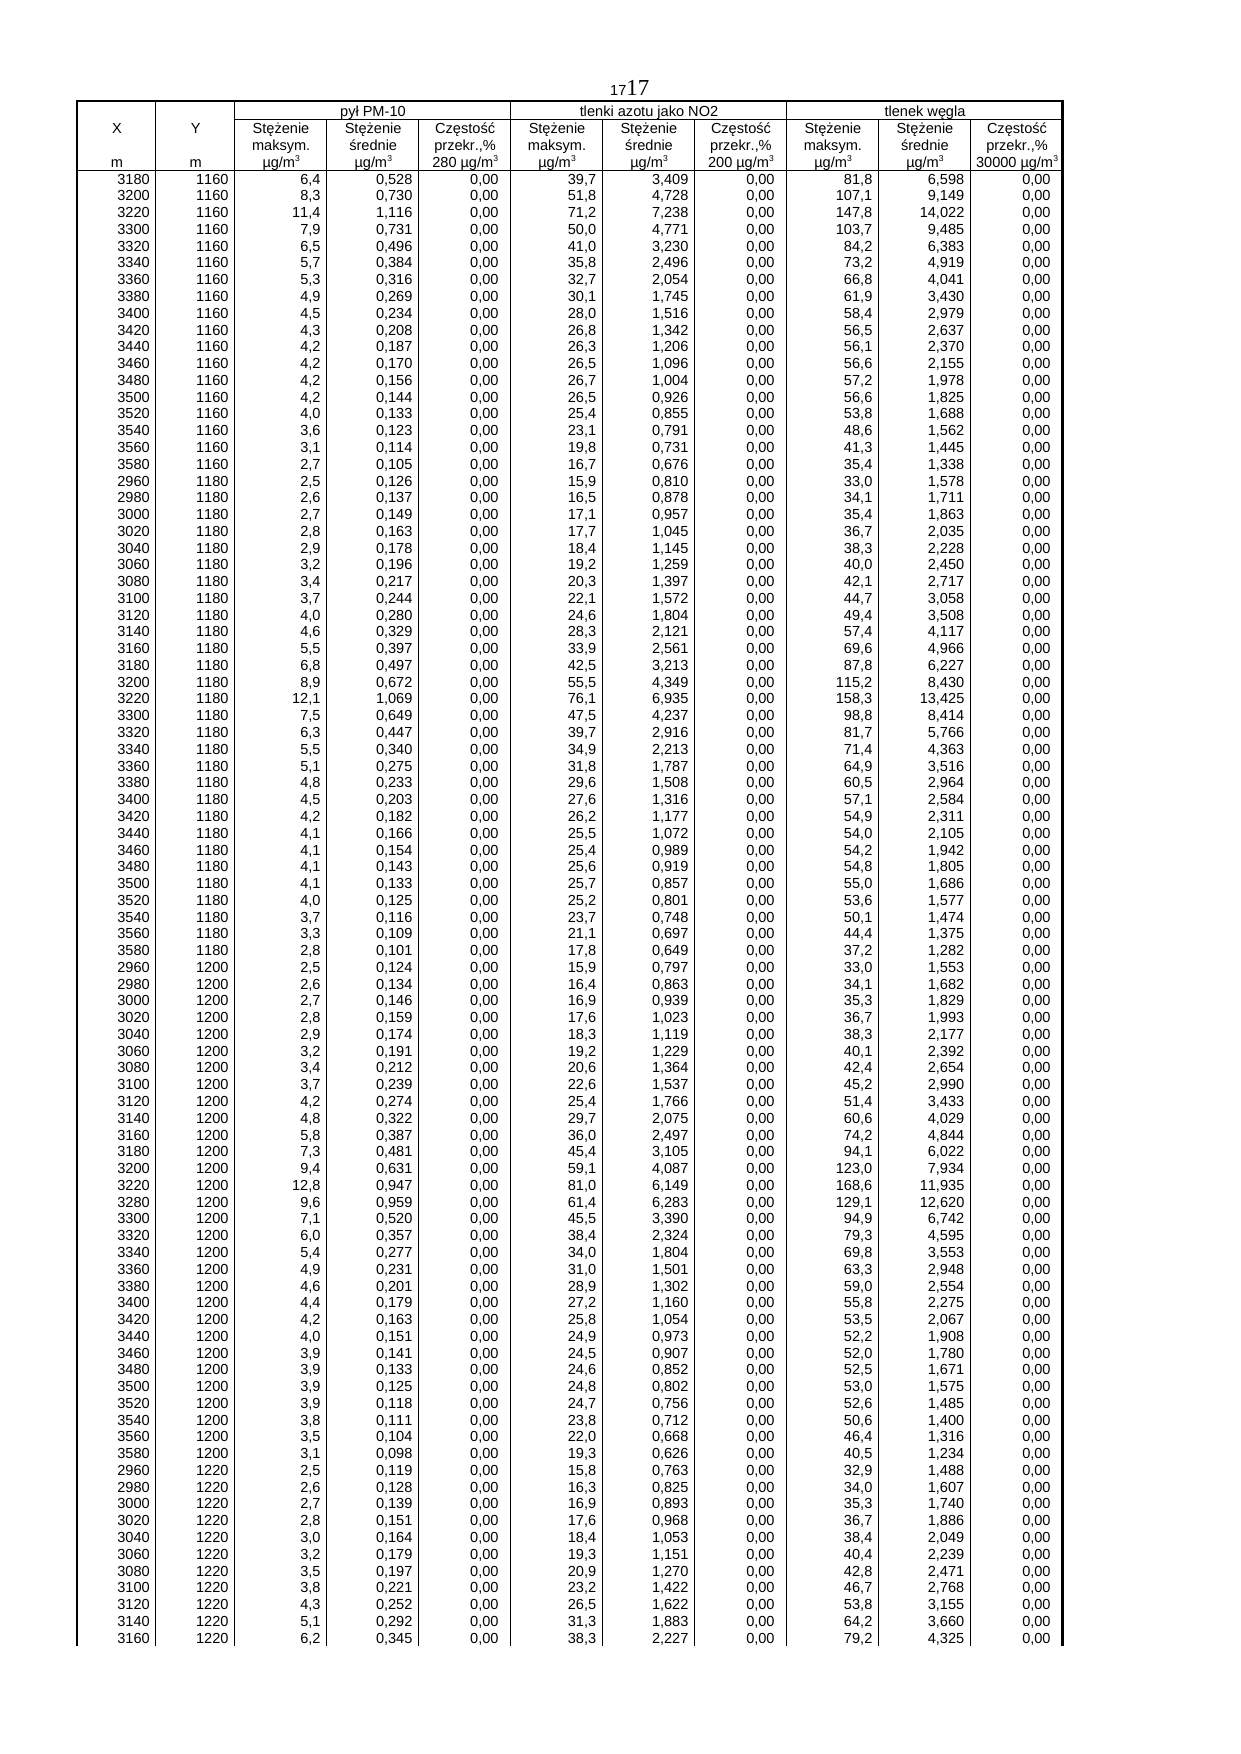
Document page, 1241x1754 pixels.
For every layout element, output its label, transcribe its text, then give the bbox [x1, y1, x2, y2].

table_header [78, 102, 155, 119]
table_cell µg/m3 [603, 154, 694, 170]
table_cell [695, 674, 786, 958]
table_cell 280 µg/m3 [419, 154, 510, 170]
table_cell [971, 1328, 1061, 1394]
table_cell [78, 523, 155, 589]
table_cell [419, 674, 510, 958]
table_header tlenki azotu jako NO2 [511, 102, 786, 119]
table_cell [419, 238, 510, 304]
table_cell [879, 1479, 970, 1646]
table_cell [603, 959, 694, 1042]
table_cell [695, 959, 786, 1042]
table_cell µg/m3 [879, 154, 970, 170]
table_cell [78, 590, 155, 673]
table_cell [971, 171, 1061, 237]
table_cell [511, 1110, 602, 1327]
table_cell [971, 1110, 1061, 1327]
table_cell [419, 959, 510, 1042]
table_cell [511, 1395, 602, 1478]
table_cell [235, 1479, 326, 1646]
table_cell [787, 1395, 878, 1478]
table_cell Stężenie maksym. [511, 120, 602, 153]
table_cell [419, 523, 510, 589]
table_cell Częstość przekr.,% [419, 120, 510, 153]
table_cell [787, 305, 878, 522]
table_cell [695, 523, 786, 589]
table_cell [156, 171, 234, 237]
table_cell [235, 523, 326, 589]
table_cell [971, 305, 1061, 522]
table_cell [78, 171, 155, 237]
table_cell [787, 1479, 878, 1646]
table_cell 200 µg/m3 [695, 154, 786, 170]
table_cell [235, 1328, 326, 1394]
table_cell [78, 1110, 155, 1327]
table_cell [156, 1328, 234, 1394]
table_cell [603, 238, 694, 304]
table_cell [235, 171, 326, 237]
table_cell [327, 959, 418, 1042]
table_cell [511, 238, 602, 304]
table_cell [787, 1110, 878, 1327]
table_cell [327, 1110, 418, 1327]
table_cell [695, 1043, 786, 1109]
table_header [156, 102, 234, 119]
table_cell m [78, 154, 155, 170]
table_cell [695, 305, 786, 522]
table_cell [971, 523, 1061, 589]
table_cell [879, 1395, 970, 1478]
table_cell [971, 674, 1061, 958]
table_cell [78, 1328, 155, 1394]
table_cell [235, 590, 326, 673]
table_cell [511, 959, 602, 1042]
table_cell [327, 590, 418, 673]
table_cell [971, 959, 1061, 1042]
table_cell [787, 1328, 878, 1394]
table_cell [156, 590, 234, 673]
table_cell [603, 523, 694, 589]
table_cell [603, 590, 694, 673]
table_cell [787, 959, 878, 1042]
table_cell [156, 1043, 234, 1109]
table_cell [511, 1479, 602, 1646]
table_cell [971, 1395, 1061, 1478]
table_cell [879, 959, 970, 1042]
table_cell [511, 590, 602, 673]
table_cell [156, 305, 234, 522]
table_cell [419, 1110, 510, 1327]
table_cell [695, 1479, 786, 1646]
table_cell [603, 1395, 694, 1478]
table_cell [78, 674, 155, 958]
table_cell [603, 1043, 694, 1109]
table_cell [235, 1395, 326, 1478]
table_cell µg/m3 [787, 154, 878, 170]
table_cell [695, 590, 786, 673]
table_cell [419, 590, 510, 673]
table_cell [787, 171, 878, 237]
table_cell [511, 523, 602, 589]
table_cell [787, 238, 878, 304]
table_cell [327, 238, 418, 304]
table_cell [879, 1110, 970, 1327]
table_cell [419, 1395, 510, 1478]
table_header tlenek węgla [787, 102, 1061, 119]
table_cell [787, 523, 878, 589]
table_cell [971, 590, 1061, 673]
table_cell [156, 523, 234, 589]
table_cell m [156, 154, 234, 170]
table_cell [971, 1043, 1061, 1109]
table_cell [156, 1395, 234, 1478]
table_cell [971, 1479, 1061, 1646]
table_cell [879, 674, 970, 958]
table_cell Częstość przekr.,% [971, 120, 1061, 153]
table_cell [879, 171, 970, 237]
table_cell 30000 µg/m3 [971, 154, 1061, 170]
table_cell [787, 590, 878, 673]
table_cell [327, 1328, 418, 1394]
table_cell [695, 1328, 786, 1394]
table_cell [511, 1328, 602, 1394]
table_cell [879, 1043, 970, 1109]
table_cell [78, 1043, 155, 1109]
table_cell µg/m3 [511, 154, 602, 170]
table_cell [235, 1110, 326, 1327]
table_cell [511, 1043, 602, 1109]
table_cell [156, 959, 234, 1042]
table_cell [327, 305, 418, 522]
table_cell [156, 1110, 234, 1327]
table_header pył PM-10 [235, 102, 510, 119]
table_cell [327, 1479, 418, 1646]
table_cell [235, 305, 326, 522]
table_cell µg/m3 [327, 154, 418, 170]
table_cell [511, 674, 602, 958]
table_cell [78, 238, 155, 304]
table_cell Stężenie średnie [879, 120, 970, 153]
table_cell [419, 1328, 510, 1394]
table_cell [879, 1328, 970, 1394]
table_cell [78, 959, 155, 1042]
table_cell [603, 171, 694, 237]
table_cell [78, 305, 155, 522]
table_cell Stężenie maksym. [787, 120, 878, 153]
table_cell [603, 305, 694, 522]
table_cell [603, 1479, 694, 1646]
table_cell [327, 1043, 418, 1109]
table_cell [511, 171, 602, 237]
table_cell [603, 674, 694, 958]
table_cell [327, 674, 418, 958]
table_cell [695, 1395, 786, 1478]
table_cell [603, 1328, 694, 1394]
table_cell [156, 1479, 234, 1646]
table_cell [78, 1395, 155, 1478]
table_cell Częstość przekr.,% [695, 120, 786, 153]
table_cell µg/m3 [235, 154, 326, 170]
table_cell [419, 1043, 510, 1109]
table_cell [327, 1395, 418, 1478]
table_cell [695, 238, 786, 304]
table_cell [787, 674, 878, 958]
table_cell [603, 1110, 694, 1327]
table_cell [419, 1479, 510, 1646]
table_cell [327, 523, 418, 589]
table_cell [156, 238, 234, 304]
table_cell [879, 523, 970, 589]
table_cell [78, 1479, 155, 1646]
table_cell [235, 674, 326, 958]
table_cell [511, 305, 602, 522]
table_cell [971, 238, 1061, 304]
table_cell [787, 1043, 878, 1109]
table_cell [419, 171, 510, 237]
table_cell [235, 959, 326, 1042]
table_cell X [78, 119, 155, 153]
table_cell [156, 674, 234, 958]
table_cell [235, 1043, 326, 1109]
table_cell Stężenie średnie [603, 120, 694, 153]
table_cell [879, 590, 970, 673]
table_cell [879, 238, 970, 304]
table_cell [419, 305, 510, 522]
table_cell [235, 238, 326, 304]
table_cell Stężenie maksym. [235, 120, 326, 153]
table_cell Y [156, 119, 234, 153]
table_cell Stężenie średnie [327, 120, 418, 153]
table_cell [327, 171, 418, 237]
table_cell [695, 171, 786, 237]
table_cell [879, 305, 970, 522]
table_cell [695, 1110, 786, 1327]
